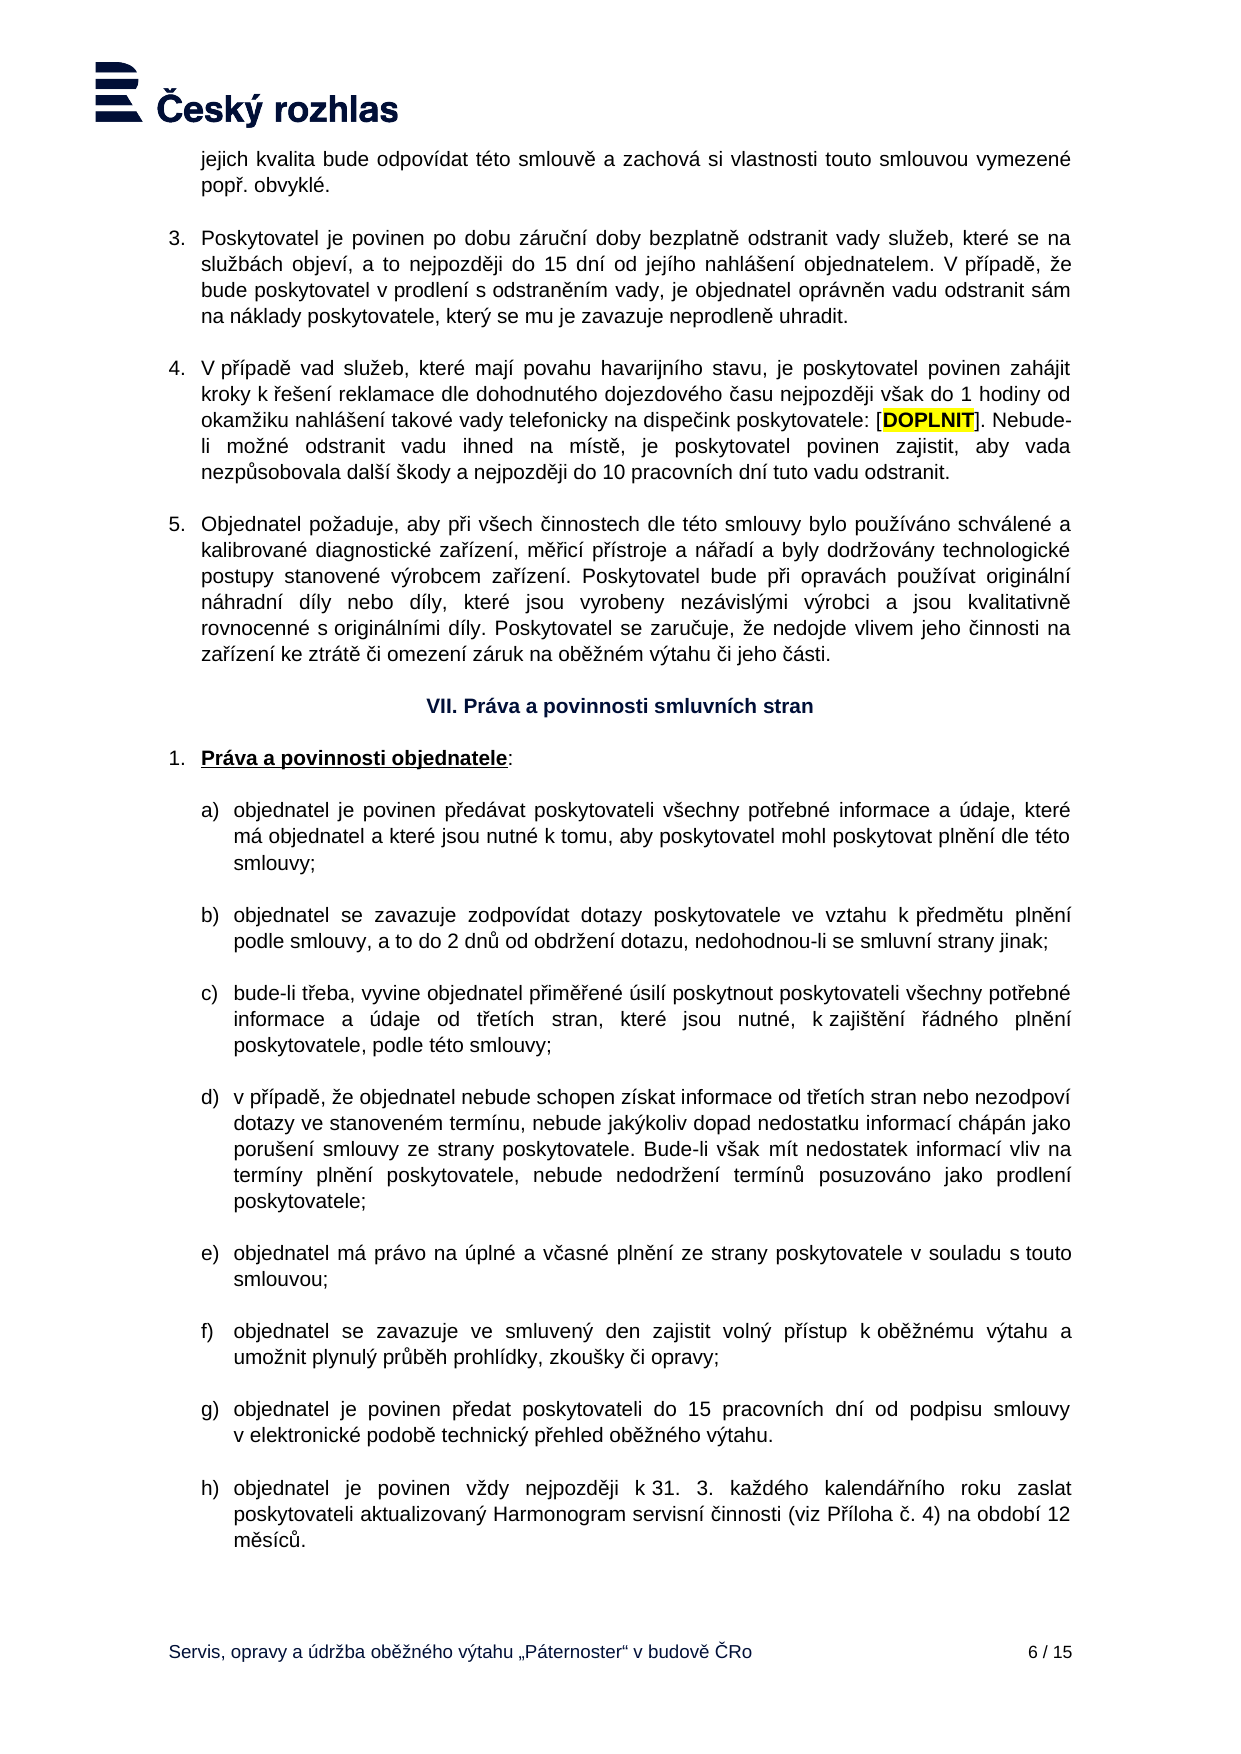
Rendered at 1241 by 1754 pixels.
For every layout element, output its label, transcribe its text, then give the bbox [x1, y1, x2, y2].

list Poskytovatel je povinen po dobu záruční doby bezplatně odstranit vady služeb, které se na službách objeví, a to nejpozději do 15 dní od jejího nahlášení objednatelem. V případě, že bude poskytovatel v prodlení s odstraněním vady, je objednatel oprávněn vadu odstranit sám na náklady poskytovatele, který se mu je zavazuje neprodleně uhradit. [168, 224, 1072, 328]
picture [95, 62, 398, 128]
list objednatel se zavazuje zodpovídat dotazy poskytovatele ve vztahu k předmětu plnění podle smlouvy, a to do 2 dnů od obdržení dotazu, nedohodnou-li se smluvní strany jinak; [201, 901, 1072, 953]
list Objednatel požaduje, aby při všech činnostech dle této smlouvy bylo používáno schválené a kalibrované diagnostické zařízení, měřicí přístroje a nářadí a byly dodržovány technologické postupy stanovené výrobcem zařízení. Poskytovatel bude při opravách používat originální náhradní díly nebo díly, které jsou vyrobeny nezávislými výrobci a jsou kvalitativně rovnocenné s originálními díly. Poskytovatel se zaručuje, že nedojde vlivem jeho činnosti na zařízení ke ztrátě či omezení záruk na oběžném výtahu či jeho části. [168, 511, 1072, 667]
list Práva a povinnosti objednatele: [168, 745, 1072, 771]
subtitle Práva a povinnosti smluvních stran [168, 693, 1072, 719]
list objednatel je povinen předat poskytovateli do 15 pracovních dní od podpisu smlouvy v elektronické podobě technický přehled oběžného výtahu. [201, 1396, 1072, 1448]
list objednatel se zavazuje ve smluvený den zajistit volný přístup k oběžnému výtahu a umožnit plynulý průběh prohlídky, zkoušky či opravy; [201, 1318, 1072, 1370]
list objednatel je povinen předávat poskytovateli všechny potřebné informace a údaje, které má objednatel a které jsou nutné k tomu, aby poskytovatel mohl poskytovat plnění dle této smlouvy; [201, 797, 1072, 875]
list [168, 146, 1072, 198]
list v případě, že objednatel nebude schopen získat informace od třetích stran nebo nezodpoví dotazy ve stanoveném termínu, nebude jakýkoliv dopad nedostatku informací chápán jako porušení smlouvy ze strany poskytovatele. Bude-li však mít nedostatek informací vliv na termíny plnění poskytovatele, nebude nedodržení termínů posuzováno jako prodlení poskytovatele; [201, 1083, 1072, 1214]
list objednatel má právo na úplné a včasné plnění ze strany poskytovatele v souladu s touto smlouvou; [201, 1240, 1072, 1292]
list bude-li třeba, vyvine objednatel přiměřené úsilí poskytnout poskytovateli všechny potřebné informace a údaje od třetích stran, které jsou nutné, k zajištění řádného plnění poskytovatele, podle této smlouvy; [201, 979, 1072, 1057]
list objednatel je povinen vždy nejpozději k 31. 3. každého kalendářního roku zaslat poskytovateli aktualizovaný Harmonogram servisní činnosti (viz Příloha č. 4) na období 12 měsíců. [201, 1474, 1072, 1552]
list V případě vad služeb, které mají povahu havarijního stavu, je poskytovatel povinen zahájit kroky k řešení reklamace dle dohodnutého dojezdového času nejpozději však do 1 hodiny od okamžiku nahlášení takové vady telefonicky na dispečink poskytovatele: [DOPLNIT]. Nebude-li možné odstranit vadu ihned na místě, je poskytovatel povinen zajistit, aby vada nezpůsobovala další škody a nejpozději do 10 pracovních dní tuto vadu odstranit. [168, 354, 1072, 484]
